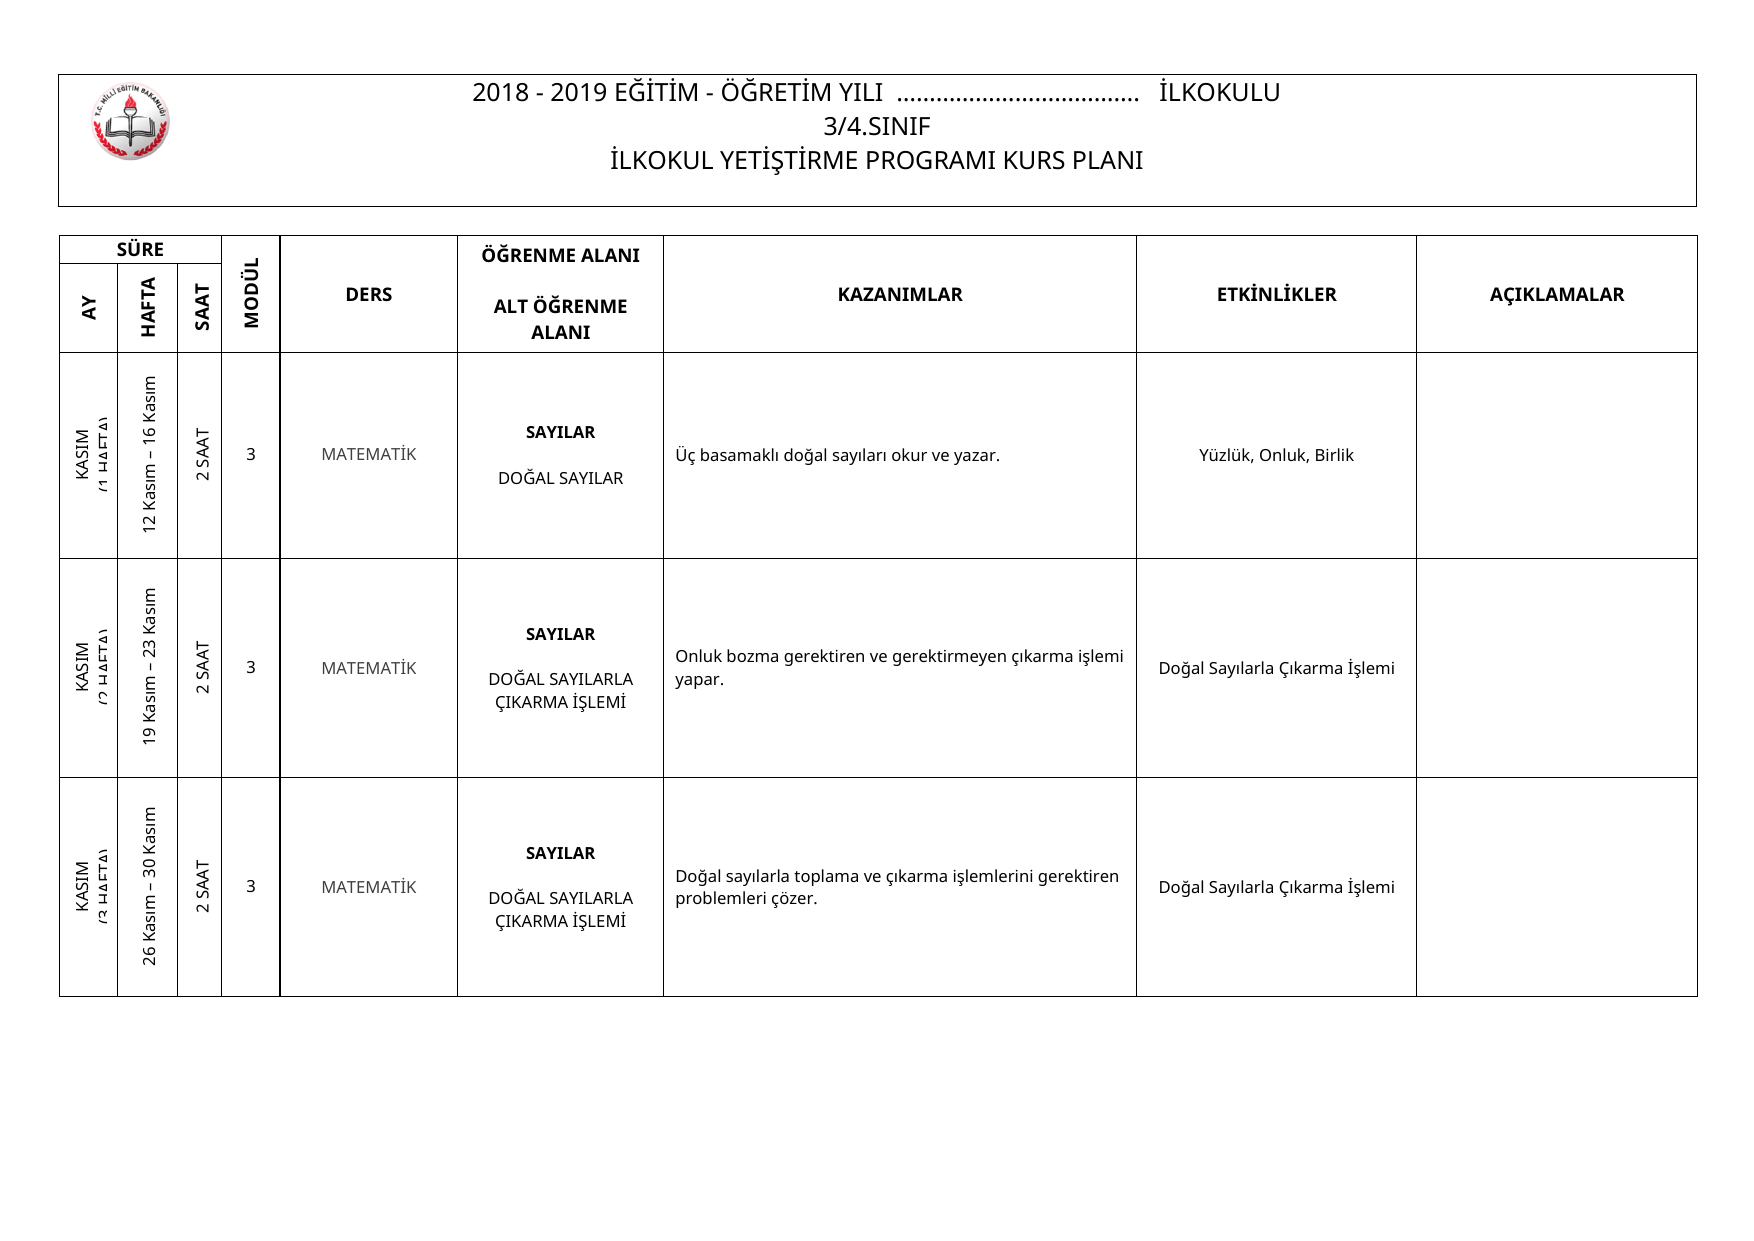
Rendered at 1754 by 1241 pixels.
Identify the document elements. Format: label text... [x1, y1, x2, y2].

table_header SÜRE [60, 236, 221, 263]
table_cell SAYILAR DOĞAL SAYILARLA ÇIKARMA İŞLEMİ [458, 778, 663, 996]
table_cell KASIM (2.HAFTA) KASIM (1.HAFTA) [60, 559, 117, 777]
table_cell KASIM (3.HAFTA) KASIM (1.HAFTA) [60, 778, 117, 996]
table_cell MATEMATİK [281, 353, 457, 557]
table_cell Doğal Sayılarla Çıkarma İşlemi [1137, 559, 1416, 777]
table_cell MATEMATİK [281, 778, 457, 996]
table_cell 2 SAAT [178, 559, 221, 777]
table_cell HAFTA [118, 264, 177, 352]
table_cell AY [60, 264, 117, 352]
table_cell 19 Kasım – 23 Kasım [118, 559, 177, 777]
table_cell 2 SAAT [178, 778, 221, 996]
table_cell Üç basamaklı doğal sayıları okur ve yazar. [664, 353, 1136, 557]
table_cell Yüzlük, Onluk, Birlik [1137, 353, 1416, 557]
table_cell [1417, 778, 1697, 996]
table_cell SAAT [178, 264, 221, 352]
table_cell 3 [222, 353, 279, 557]
table_cell 26 Kasım – 30 Kasım [118, 778, 177, 996]
table_header ETKİNLİKLER [1137, 236, 1416, 352]
picture [85, 77, 175, 167]
table_cell 3 [222, 559, 279, 777]
table_cell MATEMATİK [281, 559, 457, 777]
table_header KAZANIMLAR [664, 236, 1136, 352]
table_cell [1417, 353, 1697, 557]
table_cell 3 [222, 778, 279, 996]
table_header AÇIKLAMALAR [1417, 236, 1697, 352]
table_cell SAYILAR DOĞAL SAYILAR [458, 353, 663, 557]
table_cell 12 Kasım – 16 Kasım [118, 353, 177, 557]
table_cell [1417, 559, 1697, 777]
table_header DERS [281, 236, 457, 352]
table_cell SAYILAR DOĞAL SAYILARLA ÇIKARMA İŞLEMİ [458, 559, 663, 777]
table_cell Doğal Sayılarla Çıkarma İşlemi [1137, 778, 1416, 996]
table_header MODÜL [222, 236, 279, 352]
table_cell 2 SAAT [178, 353, 221, 557]
table_header ÖĞRENME ALANI ALT ÖĞRENME ALANI [458, 236, 663, 352]
table_cell KASIM (1.HAFTA) KASIM (1.HAFTA) [60, 353, 117, 557]
table_cell Doğal sayılarla toplama ve çıkarma işlemlerini gerektiren problemleri çözer. [664, 778, 1136, 996]
table_cell Onluk bozma gerektiren ve gerektirmeyen çıkarma işlemi yapar. [664, 559, 1136, 777]
